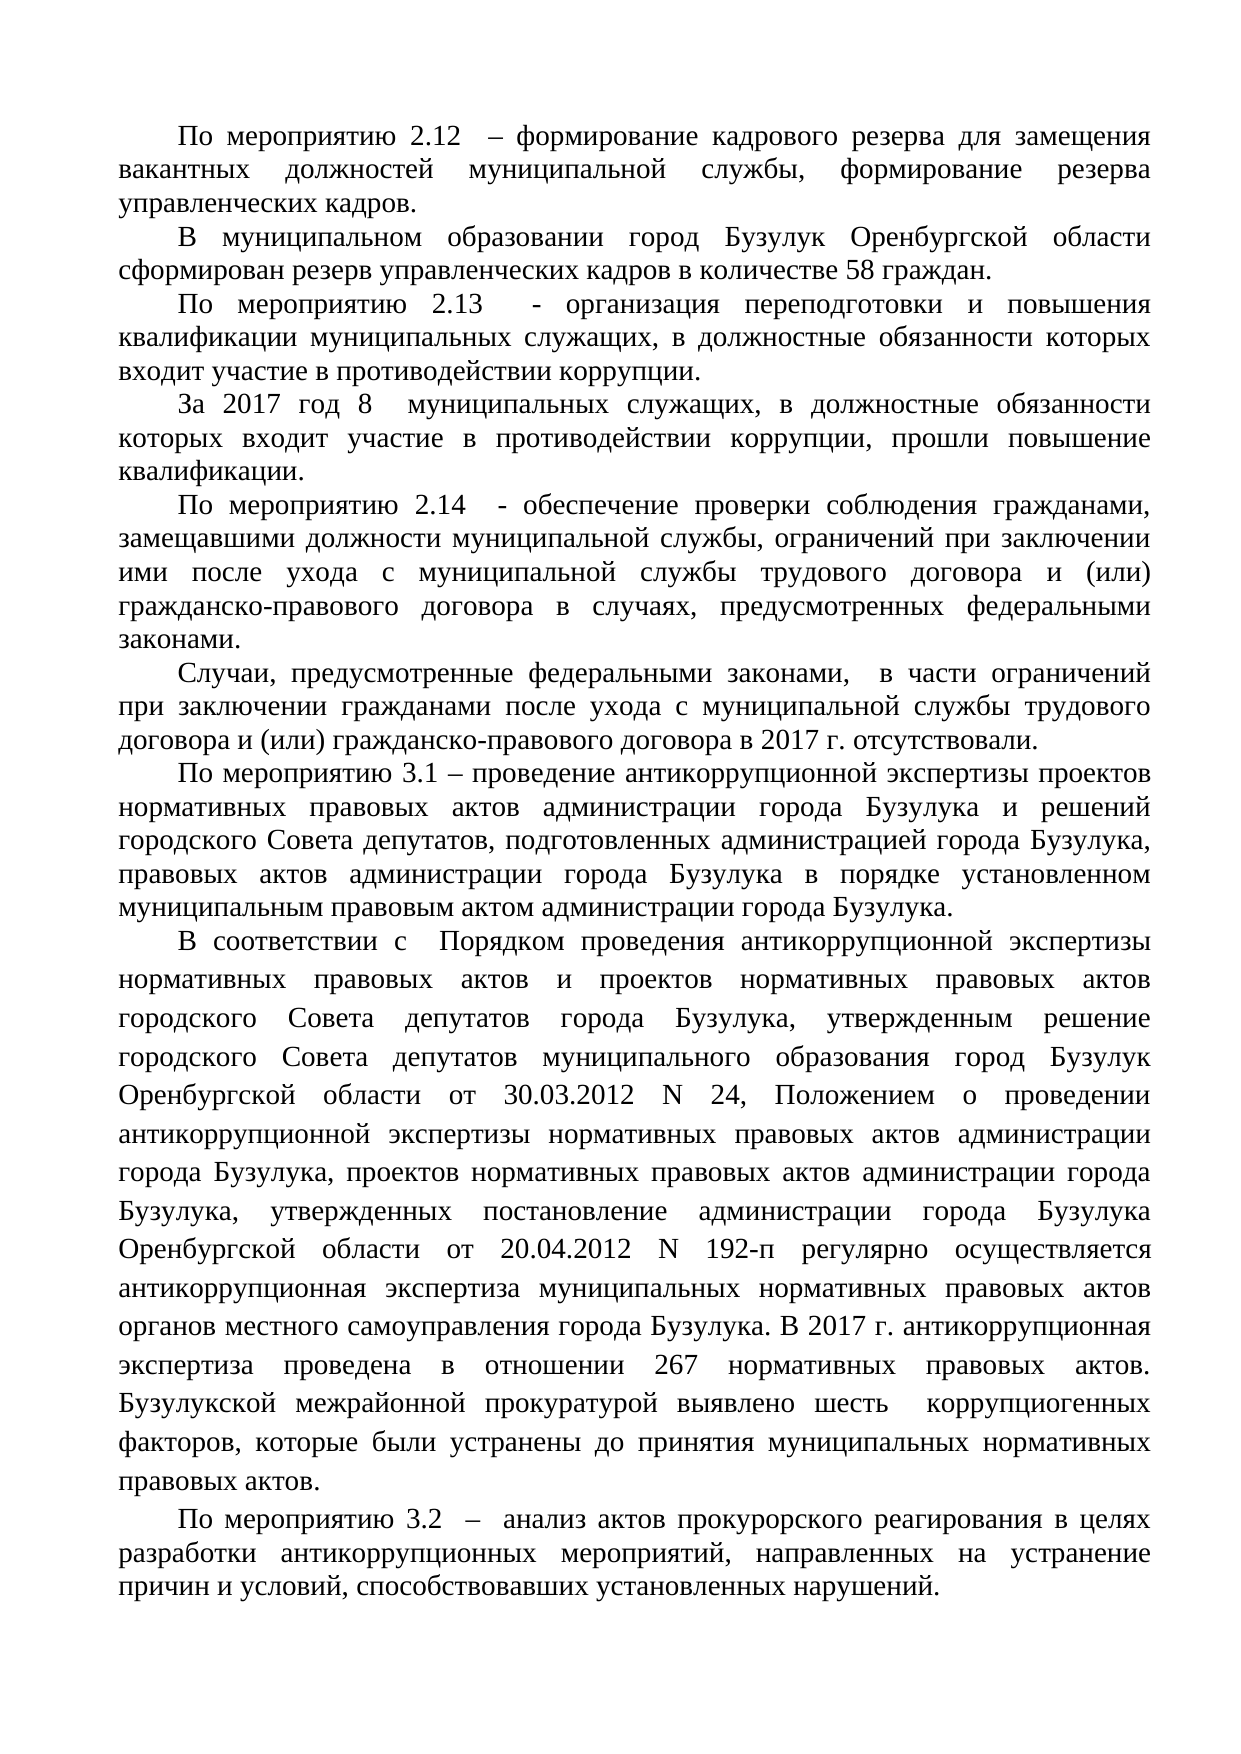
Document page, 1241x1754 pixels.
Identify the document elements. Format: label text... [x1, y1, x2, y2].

text По мероприятию 2.14 - обеспечение проверки соблюдения гражданами, замещавшими должности муниципальной службы, ограничений при заключении ими после ухода с муниципальной службы трудового договора и (или) гражданско-правового договора в случаях, предусмотренных федеральными законами. [118, 487, 1152, 655]
text За 2017 год 8 муниципальных служащих, в должностные обязанности которых входит участие в противодействии коррупции, прошли повышение квалификации. [118, 386, 1152, 487]
text По мероприятию 3.1 – проведение антикоррупционной экспертизы проектов нормативных правовых актов администрации города Бузулука и решений городского Совета депутатов, подготовленных администрацией города Бузулука, правовых актов администрации города Бузулука в порядке установленном муниципальным правовым актом администрации города Бузулука. [118, 755, 1152, 923]
text По мероприятию 2.12 – формирование кадрового резерва для замещения вакантных должностей муниципальной службы, формирование резерва управленческих кадров. [118, 118, 1152, 219]
text В соответствии с Порядком проведения антикоррупционной экспертизы нормативных правовых актов и проектов нормативных правовых актов городского Совета депутатов города Бузулука, утвержденным решение городского Совета депутатов муниципального образования город Бузулук Оренбургской области от 30.03.2012 N 24, Положением о проведении антикоррупционной экспертизы нормативных правовых актов администрации города Бузулука, проектов нормативных правовых актов администрации города Бузулука, утвержденных постановление администрации города Бузулука Оренбургской области от 20.04.2012 N 192-п регулярно осуществляется антикоррупционная экспертиза муниципальных нормативных правовых актов органов местного самоуправления города Бузулука. В 2017 г. антикоррупционная экспертиза проведена в отношении 267 нормативных правовых актов. Бузулукской межрайонной прокуратурой выявлено шесть коррупциогенных факторов, которые были устранены до принятия муниципальных нормативных правовых актов. [118, 923, 1152, 1496]
text Случаи, предусмотренные федеральными законами, в части ограничений при заключении гражданами после ухода с муниципальной службы трудового договора и (или) гражданско-правового договора в 2017 г. отсутствовали. [118, 655, 1152, 755]
text В муниципальном образовании город Бузулук Оренбургской области сформирован резерв управленческих кадров в количестве 58 граждан. [118, 219, 1152, 286]
text По мероприятию 3.2 – анализ актов прокурорского реагирования в целях разработки антикоррупционных мероприятий, направленных на устранение причин и условий, способствовавших установленных нарушений. [118, 1501, 1152, 1602]
text По мероприятию 2.13 - организация переподготовки и повышения квалификации муниципальных служащих, в должностные обязанности которых входит участие в противодействии коррупции. [118, 286, 1152, 386]
